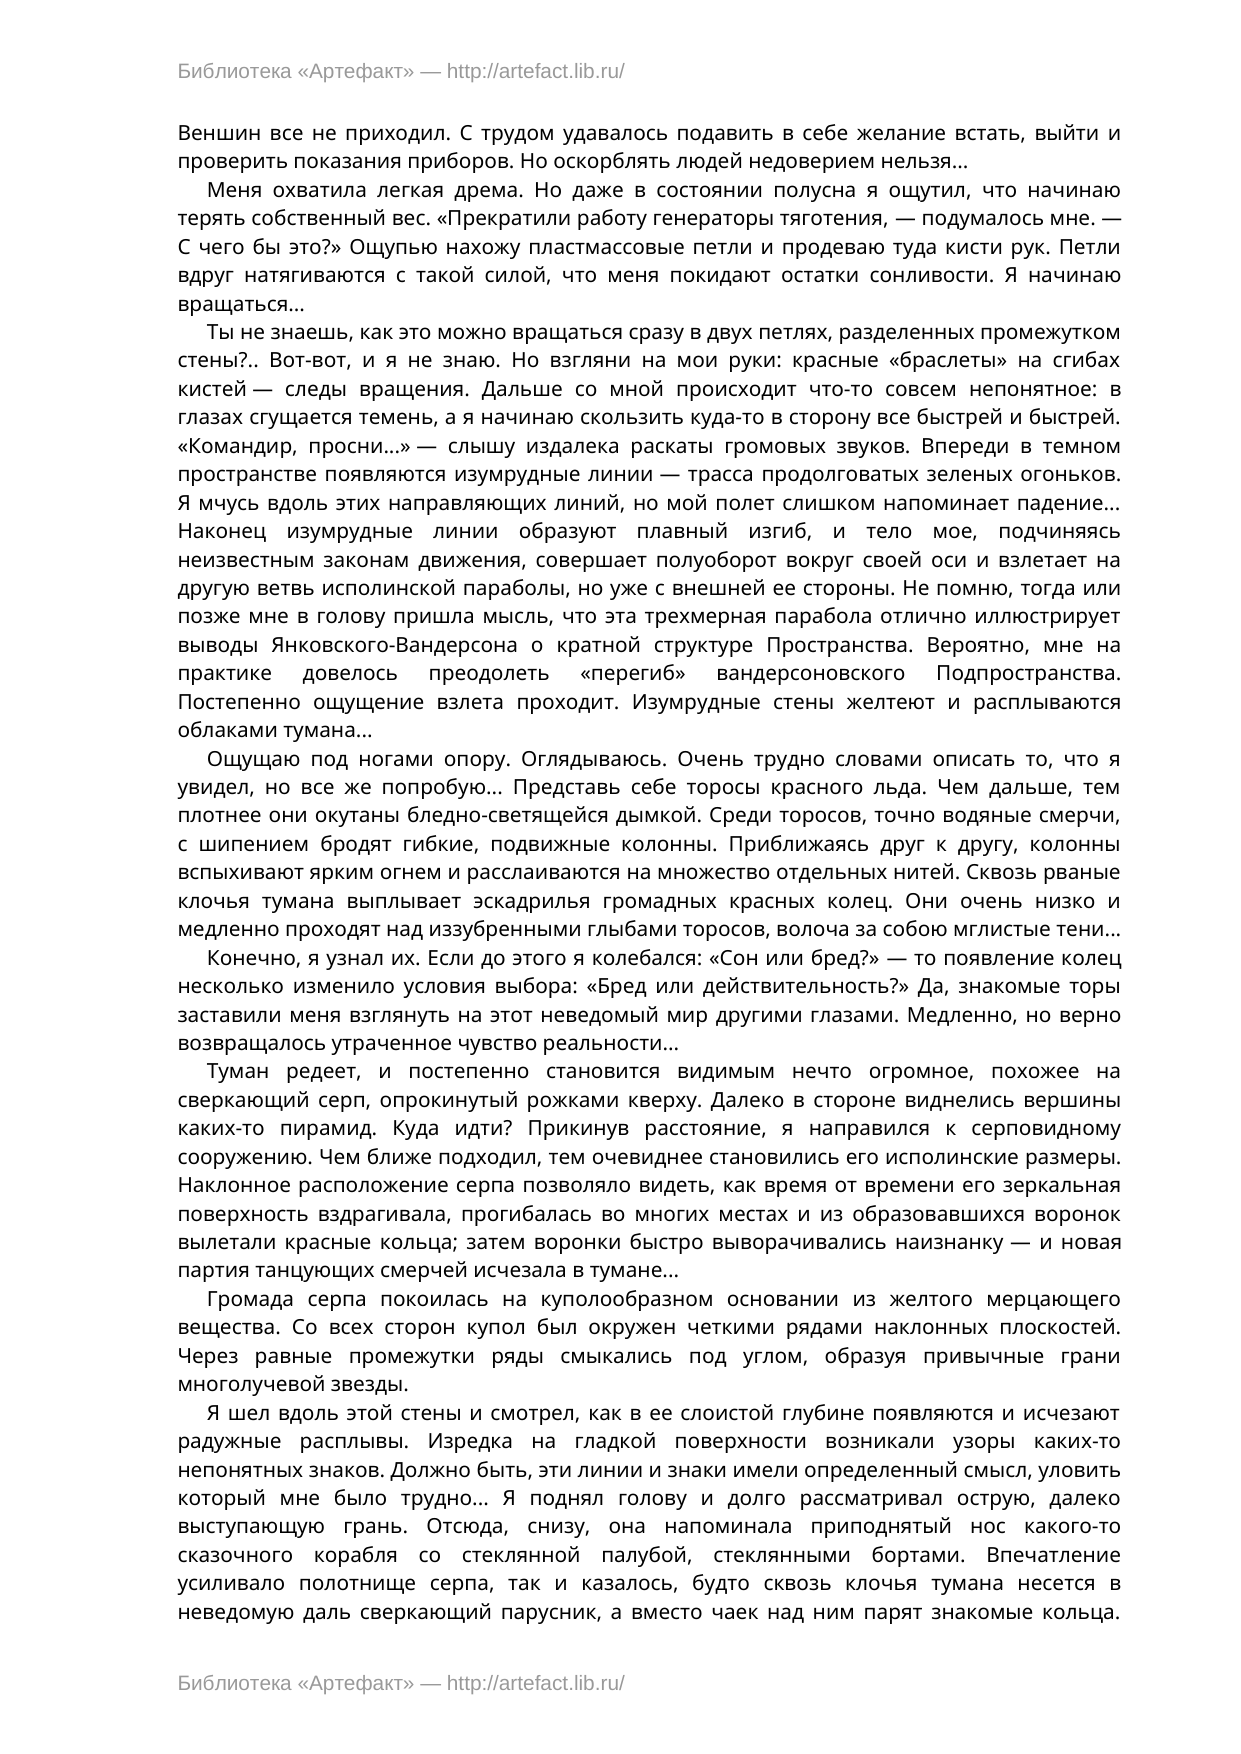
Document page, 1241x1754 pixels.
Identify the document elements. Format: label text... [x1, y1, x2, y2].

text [177, 1398, 1122, 1625]
text Меня охватила легкая дрема. Но даже в состоянии полусна я ощутил, что начинаю терять собственный вес. «Прекратили работу генераторы тяготения, — подумалось мне. — С чего бы это?» Ощупью нахожу пластмассовые петли и продеваю туда кисти рук. Петли вдруг натягиваются с такой силой, что меня покидают остатки сонливости. Я начинаю вращаться... [177, 175, 1122, 317]
text Громада серпа покоилась на куполообразном основании из желтого мерцающего вещества. Со всех сторон купол был окружен четкими рядами наклонных плоскостей. Через равные промежутки ряды смыкались под углом, образуя привычные грани многолучевой звезды. [177, 1284, 1122, 1398]
text Конечно, я узнал их. Если до этого я колебался: «Сон или бред?» — то появление колец несколько изменило условия выбора: «Бред или действительность?» Да, знакомые торы заставили меня взглянуть на этот неведомый мир другими глазами. Медленно, но верно возвращалось утраченное чувство реальности... [177, 943, 1122, 1057]
text Ощущаю под ногами опору. Оглядываюсь. Очень трудно словами описать то, что я увидел, но все же попробую... Представь себе торосы красного льда. Чем дальше, тем плотнее они окутаны бледно-светящейся дымкой. Среди торосов, точно водяные смерчи, с шипением бродят гибкие, подвижные колонны. Приближаясь друг к другу, колонны вспыхивают ярким огнем и расслаиваются на множество отдельных нитей. Сквозь рваные клочья тумана выплывает эскадрилья громадных красных колец. Они очень низко и медленно проходят над иззубренными глыбами торосов, волоча за собою мглистые тени... [177, 744, 1122, 943]
text Ты не знаешь, как это можно вращаться сразу в двух петлях, разделенных промежутком стены?.. Вот-вот, и я не знаю. Но взгляни на мои руки: красные «браслеты» на сгибах кистей — следы вращения. Дальше со мной происходит что-то совсем непонятное: в глазах сгущается темень, а я начинаю скользить куда-то в сторону все быстрей и быстрей. «Командир, просни...» — слышу издалека раскаты громовых звуков. Впереди в темном пространстве появляются изумрудные линии — трасса продолговатых зеленых огоньков. Я мчусь вдоль этих направляющих линий, но мой полет слишком напоминает падение... Наконец изумрудные линии образуют плавный изгиб, и тело мое, подчиняясь неизвестным законам движения, совершает полуоборот вокруг своей оси и взлетает на другую ветвь исполинской параболы, но уже с внешней ее стороны. Не помню, тогда или позже мне в голову пришла мысль, что эта трехмерная парабола отлично иллюстрирует выводы Янковского-Вандерсона о кратной структуре Пространства. Вероятно, мне на практике довелось преодолеть «перегиб» вандерсоновского Подпространства. Постепенно ощущение взлета проходит. Изумрудные стены желтеют и расплываются облаками тумана... [177, 317, 1122, 744]
text Туман редеет, и постепенно становится видимым нечто огромное, похожее на сверкающий серп, опрокинутый рожками кверху. Далеко в стороне виднелись вершины каких-то пирамид. Куда идти? Прикинув расстояние, я направился к серповидному сооружению. Чем ближе подходил, тем очевиднее становились его исполинские размеры. Наклонное расположение серпа позволяло видеть, как время от времени его зеркальная поверхность вздрагивала, прогибалась во многих местах и из образовавшихся воронок вылетали красные кольца; затем воронки быстро выворачивались наизнанку — и новая партия танцующих смерчей исчезала в тумане... [177, 1057, 1122, 1284]
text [177, 118, 1122, 175]
